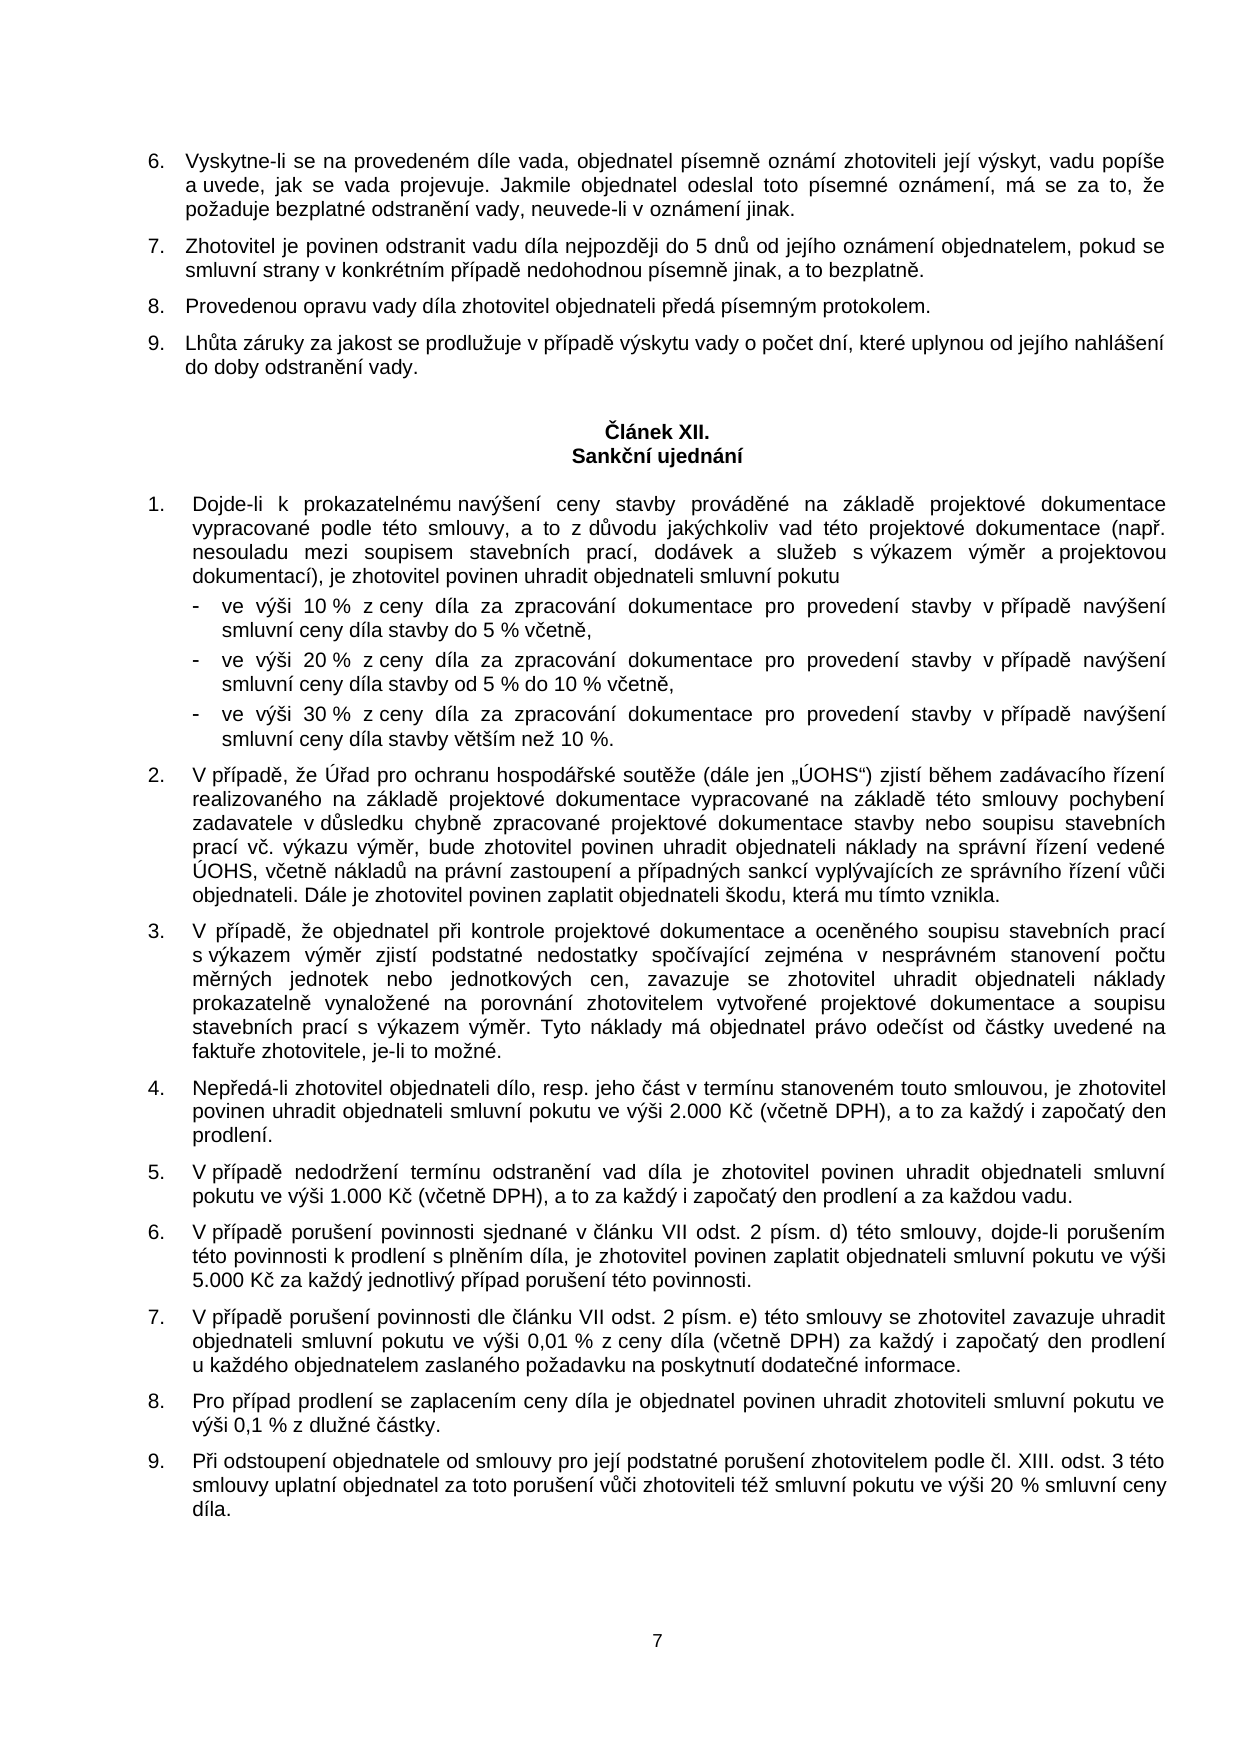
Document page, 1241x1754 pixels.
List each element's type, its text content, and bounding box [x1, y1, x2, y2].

list V případě, že Úřad pro ochranu hospodářské soutěže (dále jen „ÚOHS“) zjistí během zadávacího řízení realizovaného na základě projektové dokumentace vypracované na základě této smlouvy pochybení zadavatele v důsledku chybně zpracované projektové dokumentace stavby nebo soupisu stavebních prací vč. výkazu výměr, bude zhotovitel povinen uhradit objednateli náklady na správní řízení vedené ÚOHS, včetně nákladů na právní zastoupení a případných sankcí vyplývajících ze správního řízení vůči objednateli. Dále je zhotovitel povinen zaplatit objednateli škodu, která mu tímto vznikla. [148, 763, 1167, 907]
list ve výši 10 % z ceny díla za zpracování dokumentace pro provedení stavby v případě navýšení smluvní ceny díla stavby do 5 % včetně, [192, 594, 1167, 642]
list Provedenou opravu vady díla zhotovitel objednateli předá písemným protokolem. [148, 294, 1167, 318]
list Při odstoupení objednatele od smlouvy pro její podstatné porušení zhotovitelem podle čl. XIII. odst. 3 této smlouvy uplatní objednatel za toto porušení vůči zhotoviteli též smluvní pokutu ve výši 20 % smluvní ceny díla. [148, 1449, 1167, 1521]
list V případě nedodržení termínu odstranění vad díla je zhotovitel povinen uhradit objednateli smluvní pokutu ve výši 1.000 Kč (včetně DPH), a to za každý i započatý den prodlení a za každou vadu. [148, 1160, 1167, 1208]
list ve výši 20 % z ceny díla za zpracování dokumentace pro provedení stavby v případě navýšení smluvní ceny díla stavby od 5 % do 10 % včetně, [192, 648, 1167, 696]
text Článek XII. [148, 420, 1167, 444]
list ve výši 30 % z ceny díla za zpracování dokumentace pro provedení stavby v případě navýšení smluvní ceny díla stavby větším než 10 %. [192, 702, 1167, 750]
list Zhotovitel je povinen odstranit vadu díla nejpozději do 5 dnů od jejího oznámení objednatelem, pokud se smluvní strany v konkrétním případě nedohodnou písemně jinak, a to bezplatně. [148, 234, 1167, 282]
list V případě porušení povinnosti sjednané v článku VII odst. 2 písm. d) této smlouvy, dojde-li porušením této povinnosti k prodlení s plněním díla, je zhotovitel povinen zaplatit objednateli smluvní pokutu ve výši 5.000 Kč za každý jednotlivý případ porušení této povinnosti. [148, 1220, 1167, 1292]
text Sankční ujednání [148, 444, 1167, 468]
list Vyskytne-li se na provedeném díle vada, objednatel písemně oznámí zhotoviteli její výskyt, vadu popíše a uvede, jak se vada projevuje. Jakmile objednatel odeslal toto písemné oznámení, má se za to, že požaduje bezplatné odstranění vady, neuvede-li v oznámení jinak. [148, 149, 1167, 221]
list Dojde-li k prokazatelnému navýšení ceny stavby prováděné na základě projektové dokumentace vypracované podle této smlouvy, a to z důvodu jakýchkoliv vad této projektové dokumentace (např. nesouladu mezi soupisem stavebních prací, dodávek a služeb s výkazem výměr a projektovou dokumentací), je zhotovitel povinen uhradit objednateli smluvní pokutu [148, 492, 1167, 587]
list Nepředá-li zhotovitel objednateli dílo, resp. jeho část v termínu stanoveném touto smlouvou, je zhotovitel povinen uhradit objednateli smluvní pokutu ve výši 2.000 Kč (včetně DPH), a to za každý i započatý den prodlení. [148, 1075, 1167, 1147]
list Pro případ prodlení se zaplacením ceny díla je objednatel povinen uhradit zhotoviteli smluvní pokutu ve výši 0,1 % z dlužné částky. [148, 1389, 1167, 1437]
list Lhůta záruky za jakost se prodlužuje v případě výskytu vady o počet dní, které uplynou od jejího nahlášení do doby odstranění vady. [148, 331, 1167, 378]
list V případě, že objednatel při kontrole projektové dokumentace a oceněného soupisu stavebních prací s výkazem výměr zjistí podstatné nedostatky spočívající zejména v nesprávném stanovení počtu měrných jednotek nebo jednotkových cen, zavazuje se zhotovitel uhradit objednateli náklady prokazatelně vynaložené na porovnání zhotovitelem vytvořené projektové dokumentace a soupisu stavebních prací s výkazem výměr. Tyto náklady má objednatel právo odečíst od částky uvedené na faktuře zhotovitele, je-li to možné. [148, 919, 1167, 1063]
list V případě porušení povinnosti dle článku VII odst. 2 písm. e) této smlouvy se zhotovitel zavazuje uhradit objednateli smluvní pokutu ve výši 0,01 % z ceny díla (včetně DPH) za každý i započatý den prodlení u každého objednatelem zaslaného požadavku na poskytnutí dodatečné informace. [148, 1304, 1167, 1376]
